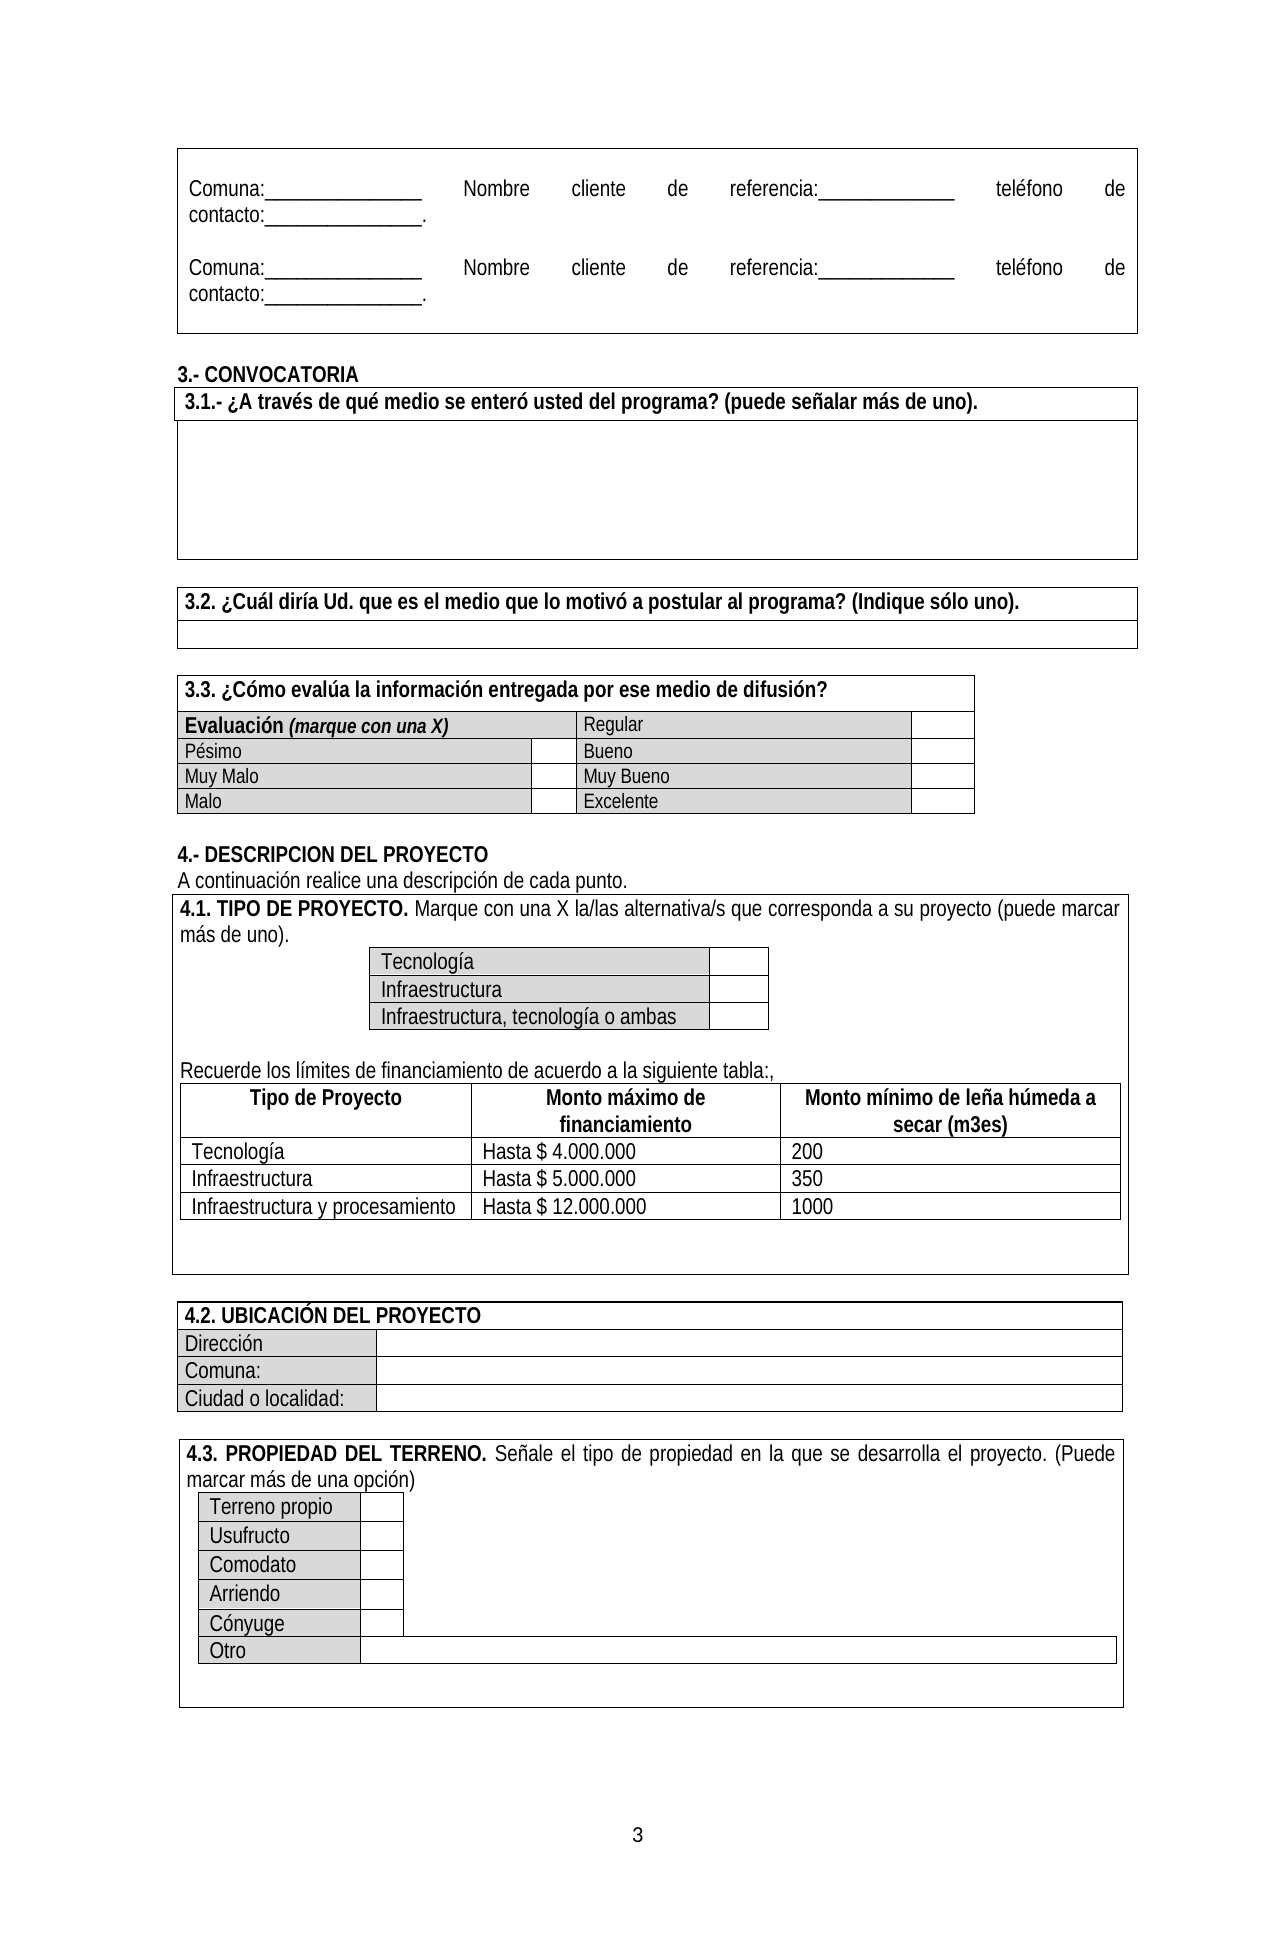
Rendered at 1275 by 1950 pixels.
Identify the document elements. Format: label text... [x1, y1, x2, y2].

table_cell [912, 712, 974, 738]
table_cell Malo [178, 789, 531, 813]
table_cell Pésimo [178, 739, 531, 763]
table_header 3.3. ¿Cómo evalúa la información entregada por ese medio de difusión? [178, 676, 974, 711]
table_cell [377, 1385, 1122, 1411]
text 3.- CONVOCATORIA [177, 361, 1098, 387]
text 4.- DESCRIPCION DEL PROYECTO [177, 841, 1098, 867]
table_cell [532, 739, 576, 763]
table_cell [178, 621, 1137, 648]
table_cell [532, 789, 576, 813]
text A continuación realice una descripción de cada punto. [177, 867, 1098, 893]
table_cell Bueno [577, 739, 911, 763]
table_header 4.3. PROPIEDAD DEL TERRENO. Señale el tipo de propiedad en la que se desarrolla el proyecto. (Puede marcar más de una opción) [180, 1440, 1123, 1707]
table_cell Regular [577, 712, 911, 738]
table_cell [178, 149, 1137, 333]
table_cell [912, 789, 974, 813]
table_cell [178, 421, 1137, 559]
table_cell [912, 764, 974, 788]
table_cell Dirección [178, 1330, 376, 1356]
table_cell [532, 764, 576, 788]
table_header 3.1.- ¿A través de qué medio se enteró usted del programa? (puede señalar más de uno). [175, 388, 1137, 420]
table_cell Ciudad o localidad: [178, 1385, 376, 1411]
table_cell Comuna: [178, 1357, 376, 1384]
table_cell Muy Bueno [577, 764, 911, 788]
table_cell Excelente [577, 789, 911, 813]
table_cell [377, 1330, 1122, 1356]
table_cell [912, 739, 974, 763]
table_header 4.2. UBICACIÓN DEL PROYECTO [178, 1303, 1122, 1329]
table_header 3.2. ¿Cuál diría Ud. que es el medio que lo motivó a postular al programa? (Indique sólo uno). [178, 588, 1137, 620]
table_cell Muy Malo [178, 764, 531, 788]
table_cell Evaluación (marque con una X) [178, 712, 576, 738]
table_cell [377, 1357, 1122, 1384]
table_header 4.1. TIPO DE PROYECTO. Marque con una X la/las alternativa/s que corresponda a su proyecto (puede marcar más de uno). Recuerde los límites de financiamiento de acuerdo a la siguiente tabla:, [173, 895, 1128, 1274]
